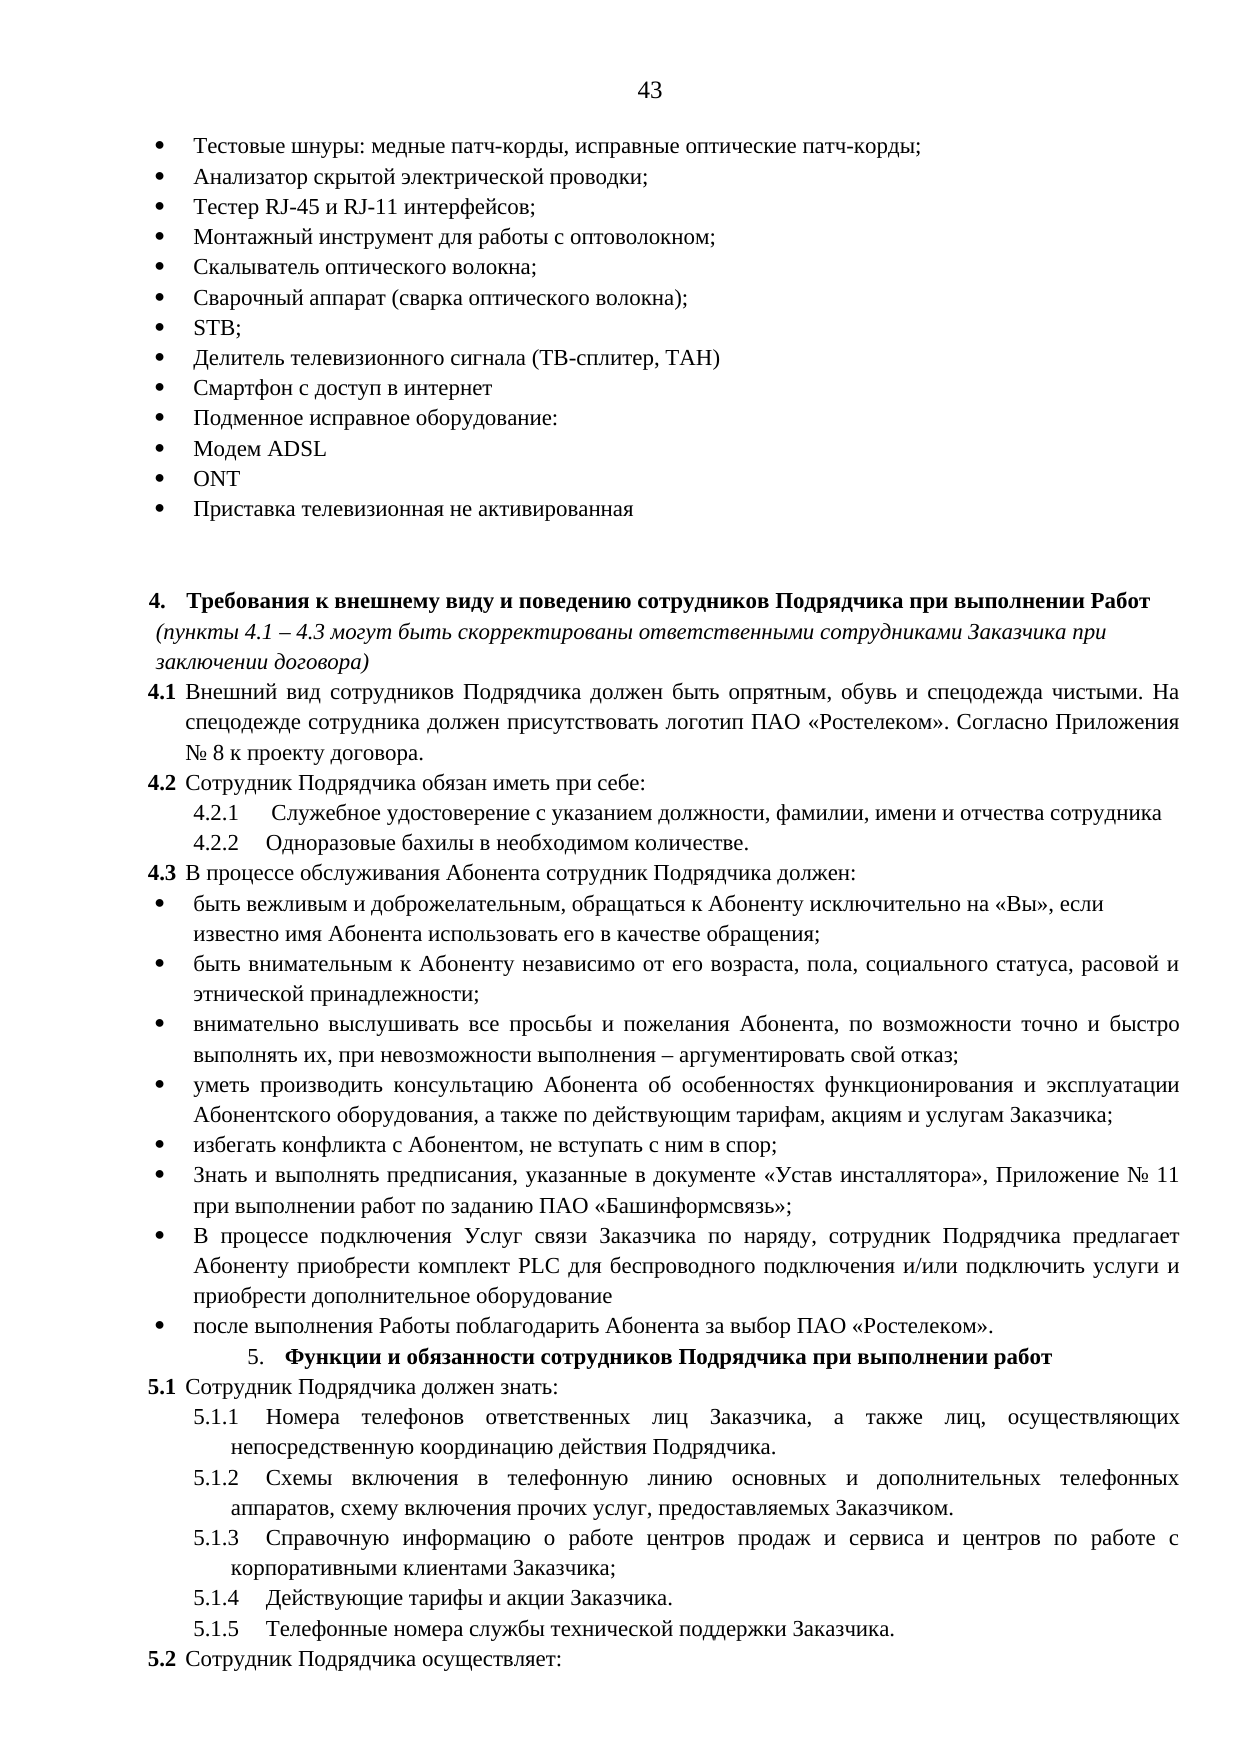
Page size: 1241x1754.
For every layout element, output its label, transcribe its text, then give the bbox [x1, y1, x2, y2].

list Схемы включения в телефонную линию основных и дополнительных телефонных аппаратов, схему включения прочих услуг, предоставляемых Заказчиком. [193, 1464, 1181, 1520]
list Номера телефонов ответственных лиц Заказчика, а также лиц, осуществляющих непосредственную координацию действия Подрядчика. [193, 1403, 1181, 1460]
list Действующие тарифы и акции Заказчика. [193, 1584, 1181, 1611]
list Монтажный инструмент для работы с оптоволокном; [156, 223, 1181, 249]
list уметь производить консультацию Абонента об особенностях функционирования и эксплуатации Абонентского оборудования, а также по действующим тарифам, акциям и услугам Заказчика; [156, 1071, 1181, 1127]
list внимательно выслушивать все просьбы и пожелания Абонента, по возможности точно и быстро выполнять их, при невозможности выполнения – аргументировать свой отказ; [156, 1011, 1181, 1067]
list быть вежливым и доброжелательным, обращаться к Абоненту исключительно на «Вы», если известно имя Абонента использовать его в качестве обращения; [156, 890, 1181, 946]
list Делитель телевизионного сигнала (ТВ-сплитер, ТАН) [156, 344, 1181, 370]
list Скалыватель оптического волокна; [156, 253, 1181, 280]
list В процессе подключения Услуг связи Заказчика по наряду, сотрудник Подрядчика предлагает Абоненту приобрести комплект PLC для беспроводного подключения и/или подключить услуги и приобрести дополнительное оборудование [156, 1222, 1181, 1309]
list Сотрудник Подрядчика обязан иметь при себе: [148, 769, 1181, 795]
list Внешний вид сотрудников Подрядчика должен быть опрятным, обувь и спецодежда чистыми. На спецодежде сотрудника должен присутствовать логотип ПАО «Ростелеком». Согласно Приложения № 8 к проекту договора. [148, 678, 1181, 765]
list Сварочный аппарат (сварка оптического волокна); [156, 283, 1181, 310]
list Требования к внешнему виду и поведению сотрудников Подрядчика при выполнении Работ [118, 588, 1181, 614]
list избегать конфликта с Абонентом, не вступать с ним в спор; [156, 1131, 1181, 1158]
list Сотрудник Подрядчика должен знать: [148, 1373, 1181, 1399]
list Справочную информацию о работе центров продаж и сервиса и центров по работе с корпоративными клиентами Заказчика; [193, 1524, 1181, 1581]
list Служебное удостоверение с указанием должности, фамилии, имени и отчества сотрудника [193, 799, 1181, 825]
text (пункты 4.1 – 4.3 могут быть скорректированы ответственными сотрудниками Заказчика при заключении договора) [156, 618, 1181, 674]
list Функции и обязанности сотрудников Подрядчика при выполнении работ [118, 1343, 1181, 1369]
list Тестовые шнуры: медные патч-корды, исправные оптические патч-корды; [156, 132, 1181, 159]
list Тестер RJ-45 и RJ-11 интерфейсов; [156, 193, 1181, 219]
list Сотрудник Подрядчика осуществляет: [148, 1645, 1181, 1671]
list ONT [156, 465, 1181, 491]
list Смартфон с доступ в интернет [156, 374, 1181, 401]
list Приставка телевизионная не активированная [156, 495, 1181, 521]
list быть внимательным к Абоненту независимо от его возраста, пола, социального статуса, расовой и этнической принадлежности; [156, 950, 1181, 1007]
list Модем ADSL [156, 434, 1181, 461]
list Одноразовые бахилы в необходимом количестве. [193, 829, 1181, 856]
list Подменное исправное оборудование: [156, 404, 1181, 431]
list Телефонные номера службы технической поддержки Заказчика. [193, 1615, 1181, 1641]
list В процессе обслуживания Абонента сотрудник Подрядчика должен: [148, 859, 1181, 886]
list STB; [156, 314, 1181, 340]
list Анализатор скрытой электрической проводки; [156, 163, 1181, 189]
list после выполнения Работы поблагодарить Абонента за выбор ПАО «Ростелеком». [156, 1313, 1181, 1339]
list Знать и выполнять предписания, указанные в документе «Устав инсталлятора», Приложение № 11 при выполнении работ по заданию ПАО «Башинформсвязь»; [156, 1162, 1181, 1218]
